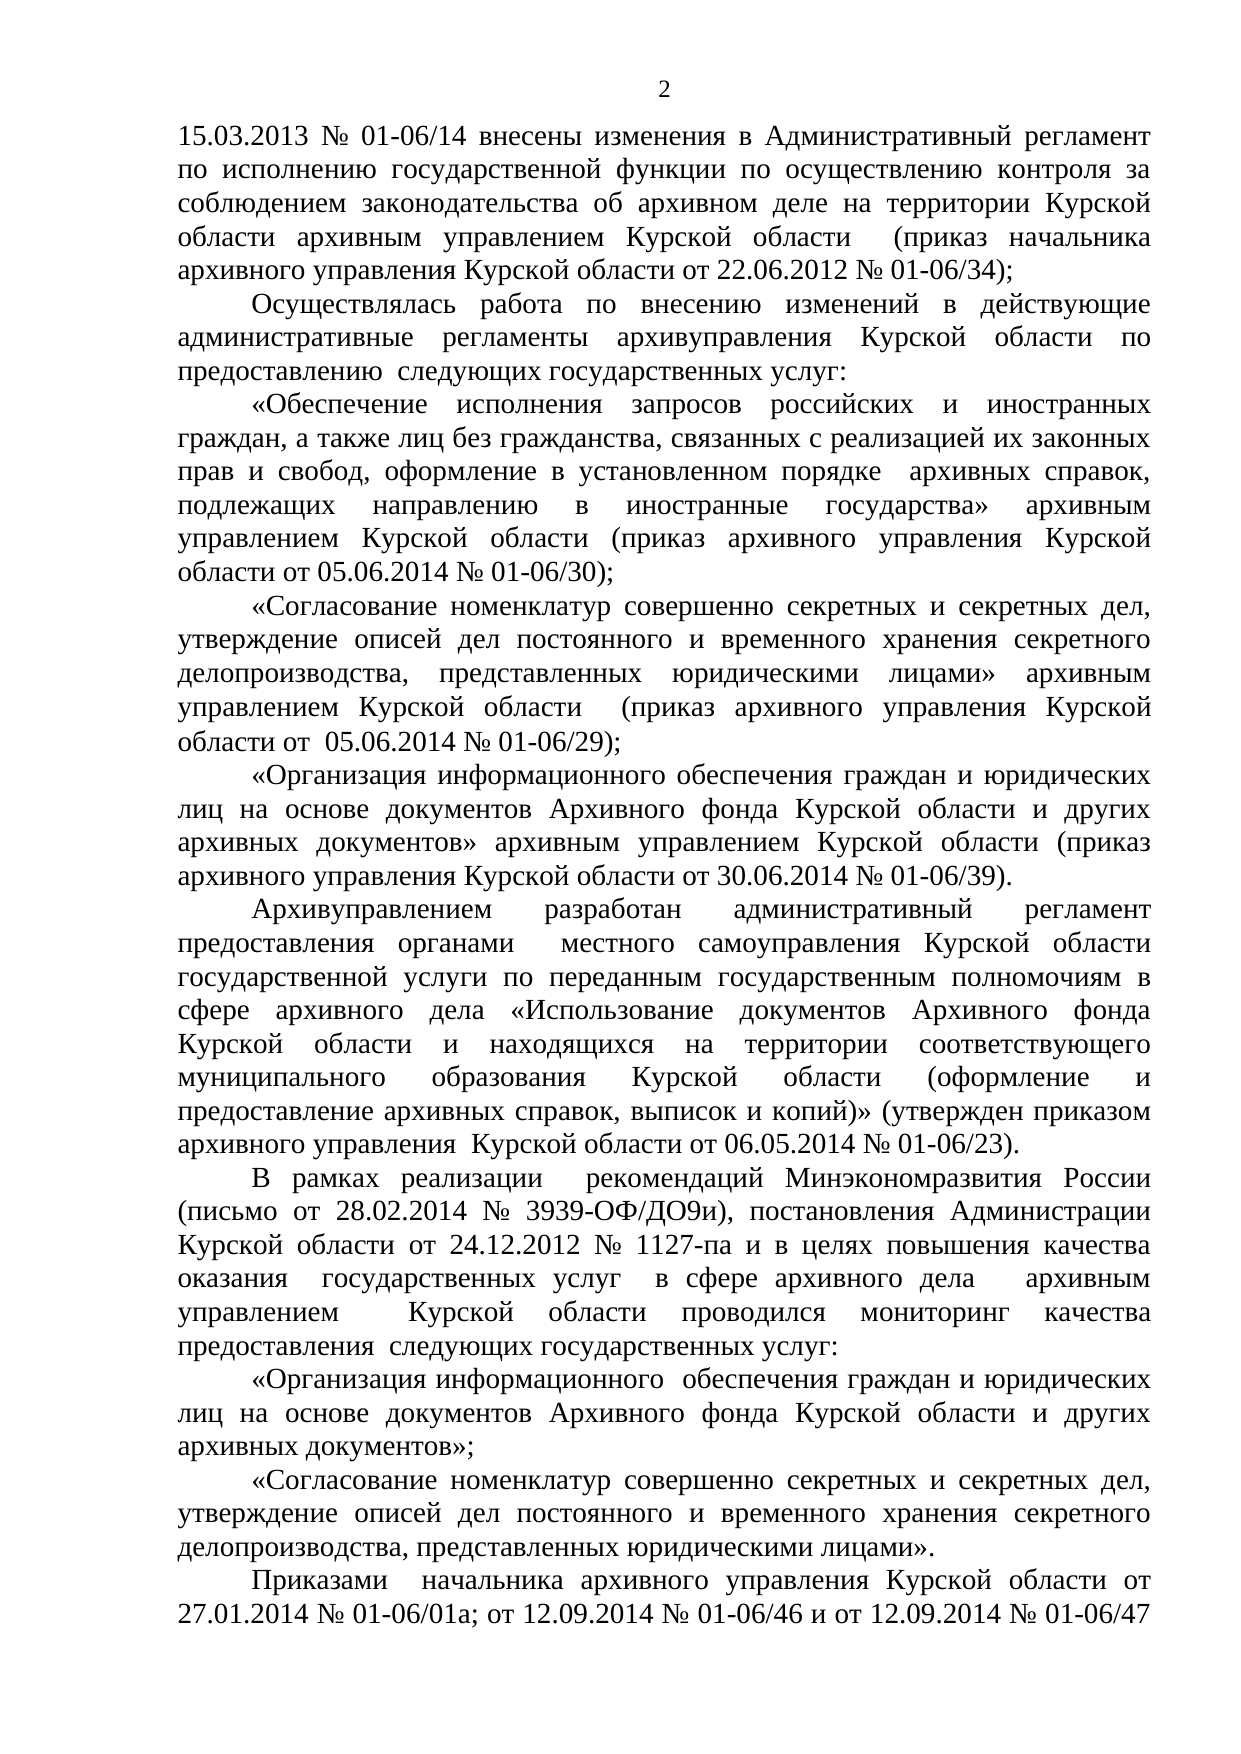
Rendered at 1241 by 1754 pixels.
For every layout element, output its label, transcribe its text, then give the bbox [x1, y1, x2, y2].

text «Согласование номенклатур совершенно секретных и секретных дел, утверждение описей дел постоянного и временного хранения секретного делопроизводства, представленных юридическими лицами» архивным управлением Курской области (приказ архивного управления Курской области от 05.06.2014 № 01-06/29); [177, 588, 1152, 757]
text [177, 1562, 1152, 1629]
text «Организация информационного обеспечения граждан и юридических лиц на основе документов Архивного фонда Курской области и других архивных документов»; [177, 1361, 1152, 1462]
text Осуществлялась работа по внесению изменений в действующие административные регламенты архивуправления Курской области по предоставлению следующих государственных услуг: [177, 286, 1152, 386]
text «Организация информационного обеспечения граждан и юридических лиц на основе документов Архивного фонда Курской области и других архивных документов» архивным управлением Курской области (приказ архивного управления Курской области от 30.06.2014 № 01-06/39). [177, 757, 1152, 892]
text В рамках реализации рекомендаций Минэкономразвития России (письмо от 28.02.2014 № 3939-ОФ/ДО9и), постановления Администрации Курской области от 24.12.2012 № 1127-па и в целях повышения качества оказания государственных услуг в сфере архивного дела архивным управлением Курской области проводился мониторинг качества предоставления следующих государственных услуг: [177, 1160, 1152, 1361]
text «Согласование номенклатур совершенно секретных и секретных дел, утверждение описей дел постоянного и временного хранения секретного делопроизводства, представленных юридическими лицами». [177, 1462, 1152, 1562]
text «Обеспечение исполнения запросов российских и иностранных граждан, а также лиц без гражданства, связанных с реализацией их законных прав и свобод, оформление в установленном порядке архивных справок, подлежащих направлению в иностранные государства» архивным управлением Курской области (приказ архивного управления Курской области от 05.06.2014 № 01-06/30); [177, 386, 1152, 588]
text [177, 118, 1152, 286]
text Архивуправлением разработан административный регламент предоставления органами местного самоуправления Курской области государственной услуги по переданным государственным полномочиям в сфере архивного дела «Использование документов Архивного фонда Курской области и находящихся на территории соответствующего муниципального образования Курской области (оформление и предоставление архивных справок, выписок и копий)» (утвержден приказом архивного управления Курской области от 06.05.2014 № 01-06/23). [177, 892, 1152, 1160]
